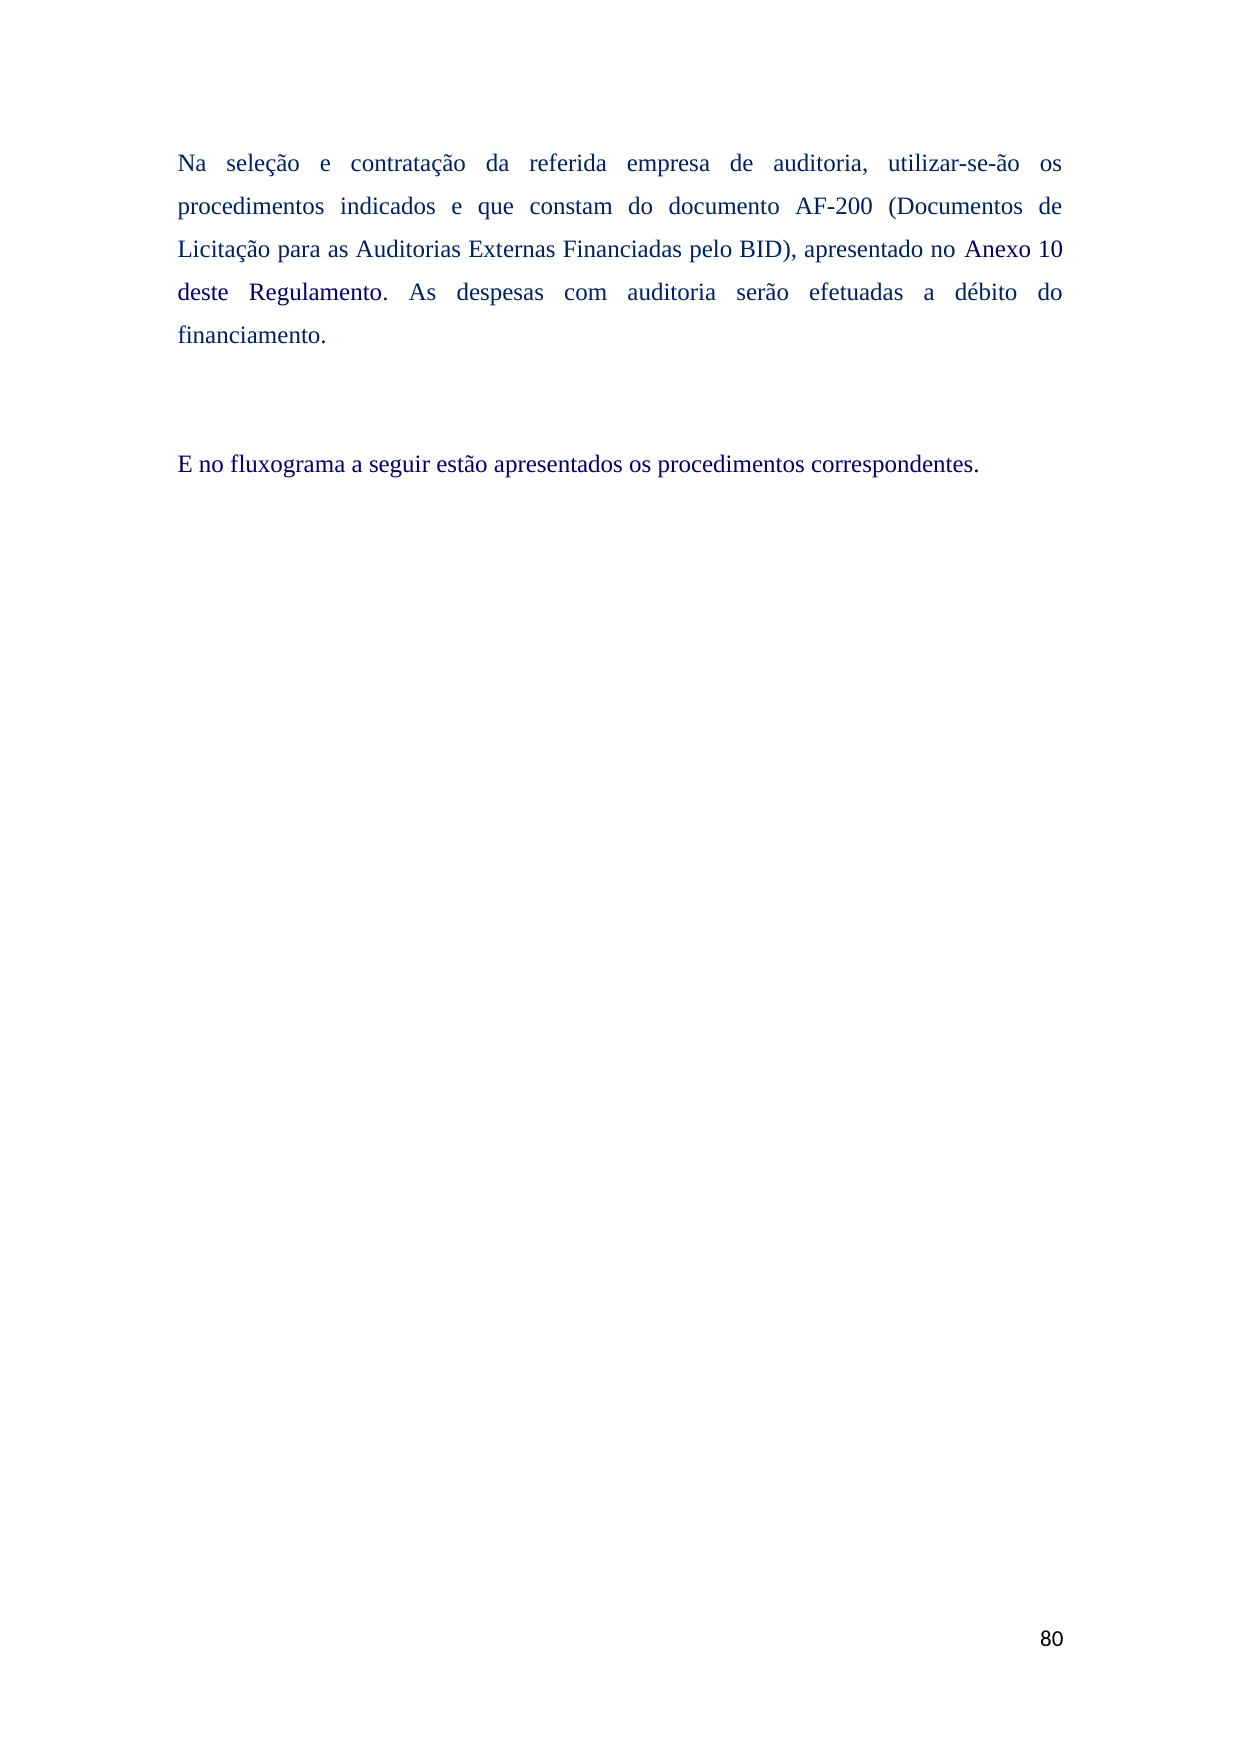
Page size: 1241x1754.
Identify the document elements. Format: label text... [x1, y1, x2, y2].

text E no fluxograma a seguir estão apresentados os procedimentos correspondentes. [177, 449, 1063, 478]
text Na seleção e contratação da referida empresa de auditoria, utilizar-se-ão os procedimentos indicados e que constam do documento AF-200 (Documentos de Licitação para as Auditorias Externas Financiadas pelo BID), apresentado no Anexo 10 deste Regulamento. As despesas com auditoria serão efetuadas a débito do financiamento. [177, 148, 1063, 349]
